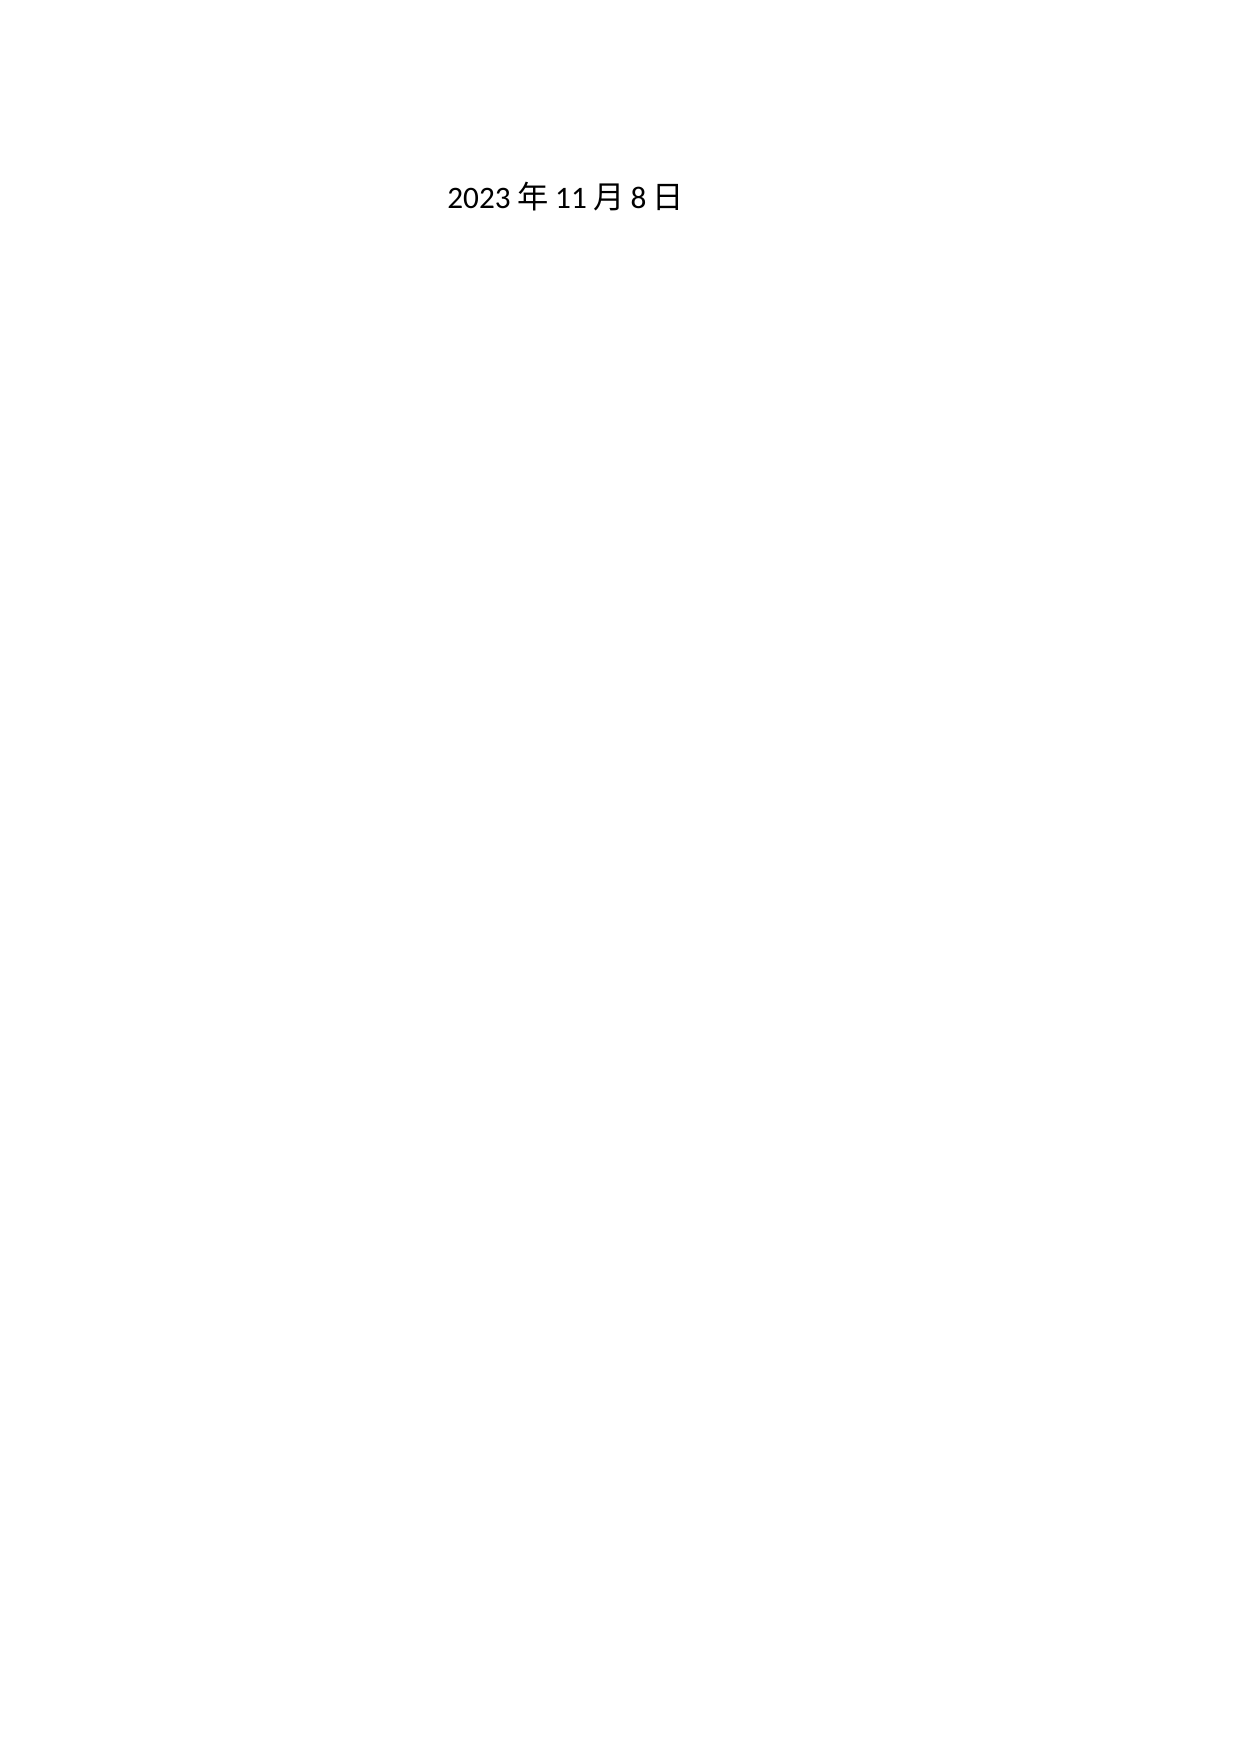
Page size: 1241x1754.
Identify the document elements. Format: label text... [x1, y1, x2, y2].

text 2023年11月8日 [187, 162, 1053, 227]
